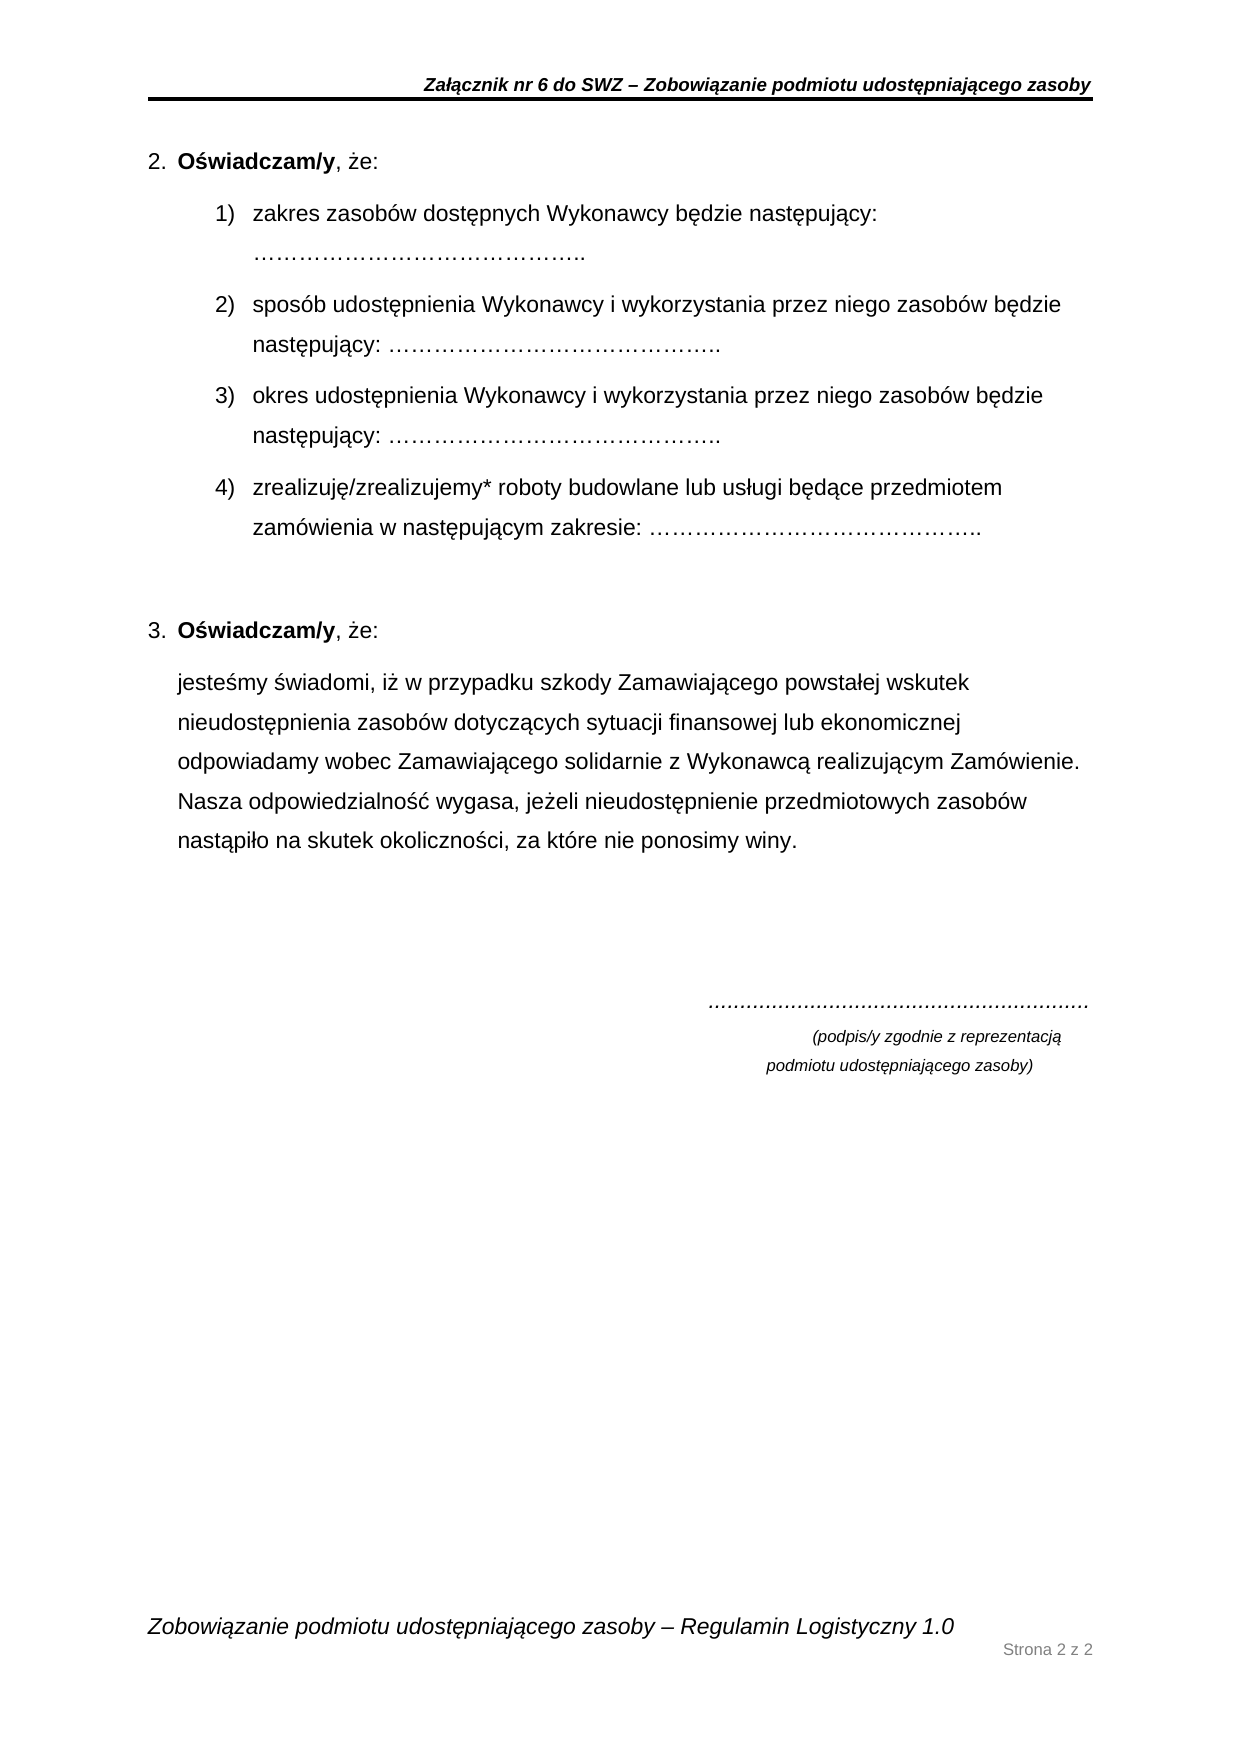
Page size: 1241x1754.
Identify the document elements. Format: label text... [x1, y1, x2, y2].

list jesteśmy świadomi, iż w przypadku szkody Zamawiającego powstałej wskutek nieudostępnienia zasobów dotyczących sytuacji finansowej lub ekonomicznej odpowiadamy wobec Zamawiającego solidarnie z Wykonawcą realizującym Zamówienie. Nasza odpowiedzialność wygasa, jeżeli nieudostępnienie przedmiotowych zasobów nastąpiło na skutek okoliczności, za które nie ponosimy winy. [177, 669, 1093, 854]
text ............................................................ [148, 987, 1093, 1013]
text (podpis/y zgodnie z reprezentacją podmiotu udostępniającego zasoby) [709, 1027, 1093, 1074]
list Oświadczam/y, że: [148, 148, 1093, 174]
list zrealizuję/zrealizujemy* roboty budowlane lub usługi będące przedmiotem zamówienia w następującym zakresie: …………………………………….. [215, 474, 1093, 540]
list zakres zasobów dostępnych Wykonawcy będzie następujący: …………………………………….. [215, 199, 1093, 265]
list Oświadczam/y, że: [148, 617, 1093, 644]
list okres udostępnienia Wykonawcy i wykorzystania przez niego zasobów będzie następujący: …………………………………….. [215, 382, 1093, 448]
list sposób udostępnienia Wykonawcy i wykorzystania przez niego zasobów będzie następujący: …………………………………….. [215, 291, 1093, 357]
